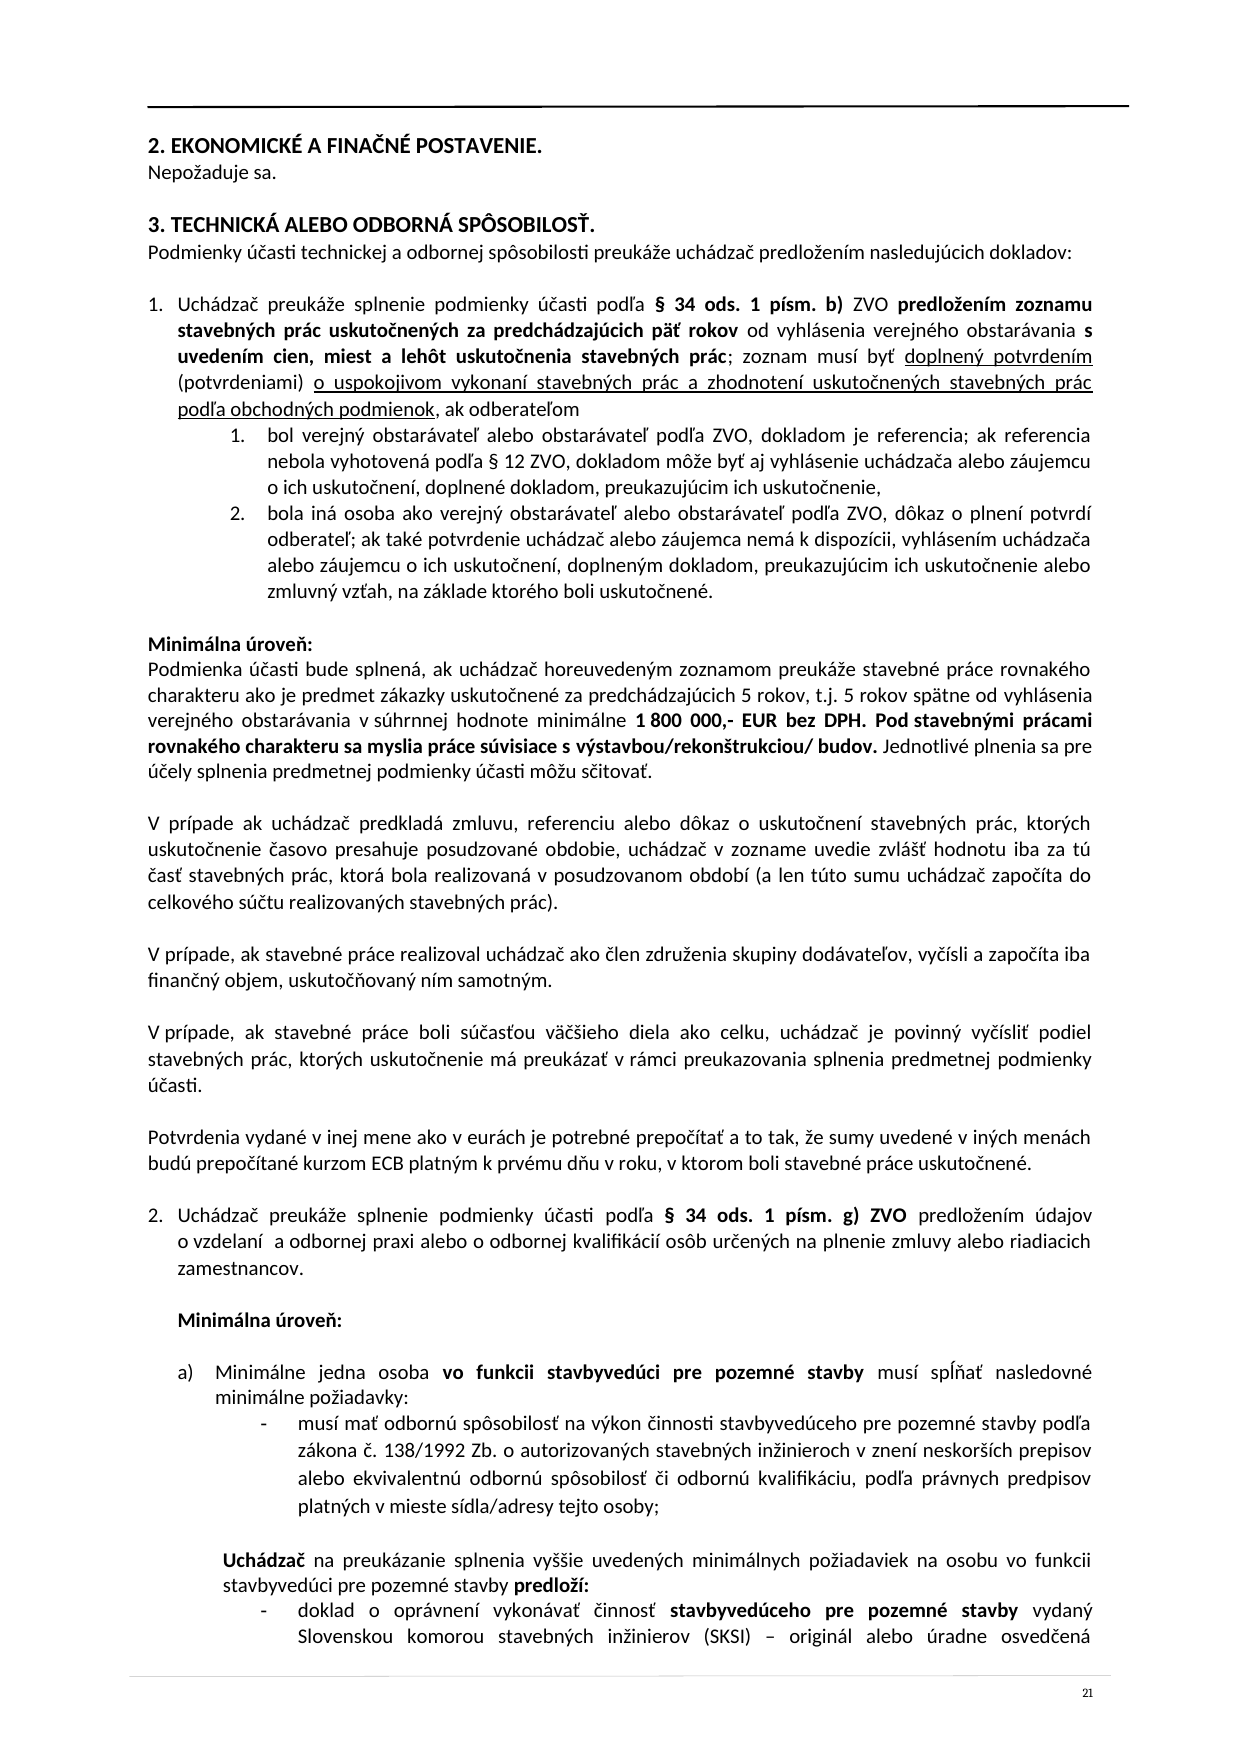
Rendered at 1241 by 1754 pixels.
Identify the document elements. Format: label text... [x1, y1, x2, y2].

text 3. TECHNICKÁ ALEBO ODBORNÁ SPÔSOBILOSŤ. [148, 210, 1092, 238]
text Podmienky účasti technickej a odbornej spôsobilosti preukáže uchádzač predložením nasledujúcich dokladov: [148, 238, 1092, 264]
text Nepožaduje sa. [148, 159, 1092, 185]
text V prípade ak uchádzač predkladá zmluvu, referenciu alebo dôkaz o uskutočnení stavebných prác, ktorých uskutočnenie časovo presahuje posudzované obdobie, uchádzač v zozname uvedie zvlášť hodnotu iba za tú časť stavebných prác, ktorá bola realizovaná v posudzovanom období (a len túto sumu uchádzač započíta do celkového súčtu realizovaných stavebných prác). [148, 810, 1092, 914]
list Uchádzač preukáže splnenie podmienky účasti podľa § 34 ods. 1 písm. b) ZVO predložením zoznamu stavebných prác uskutočnených za predchádzajúcich päť rokov od vyhlásenia verejného obstarávania s uvedením cien, miest a lehôt uskutočnenia stavebných prác; zoznam musí byť doplnený potvrdením (potvrdeniami) o uspokojivom vykonaní stavebných prác a zhodnotení uskutočnených stavebných prác podľa obchodných podmienok, ak odberateľom [148, 291, 1092, 421]
text 2. EKONOMICKÉ A FINAČNÉ POSTAVENIE. [148, 131, 1092, 159]
list Minimálne jedna osoba vo funkcii stavbyvedúci pre pozemné stavby musí spĺňať nasledovné minimálne požiadavky: [177, 1359, 1092, 1410]
text Potvrdenia vydané v inej mene ako v eurách je potrebné prepočítať a to tak, že sumy uvedené v iných menách budú prepočítané kurzom ECB platným k prvému dňu v roku, v ktorom boli stavebné práce uskutočnené. [148, 1123, 1092, 1176]
text V prípade, ak stavebné práce boli súčasťou väčšieho diela ako celku, uchádzač je povinný vyčísliť podiel stavebných prác, ktorých uskutočnenie má preukázať v rámci preukazovania splnenia predmetnej podmienky účasti. [148, 1019, 1092, 1097]
text Podmienka účasti bude splnená, ak uchádzač horeuvedeným zoznamom preukáže stavebné práce rovnakého charakteru ako je predmet zákazky uskutočnené za predchádzajúcich 5 rokov, t.j. 5 rokov spätne od vyhlásenia verejného obstarávania v súhrnnej hodnote minimálne 1 800 000,- EUR bez DPH. Pod stavebnými prácami rovnakého charakteru sa myslia práce súvisiace s výstavbou/rekonštrukciou/ budov. Jednotlivé plnenia sa pre účely splnenia predmetnej podmienky účasti môžu sčitovať. [148, 657, 1092, 784]
list musí mať odbornú spôsobilosť na výkon činnosti stavbyvedúceho pre pozemné stavby podľa zákona č. 138/1992 Zb. o autorizovaných stavebných inžinieroch v znení neskorších prepisov alebo ekvivalentnú odbornú spôsobilosť či odbornú kvalifikáciu, podľa právnych predpisov platných v mieste sídla/adresy tejto osoby; [260, 1410, 1092, 1519]
list bola iná osoba ako verejný obstarávateľ alebo obstarávateľ podľa ZVO, dôkaz o plnení potvrdí odberateľ; ak také potvrdenie uchádzač alebo záujemca nemá k dispozícii, vyhlásením uchádzača alebo záujemcu o ich uskutočnení, doplneným dokladom, preukazujúcim ich uskutočnenie alebo zmluvný vzťah, na základe ktorého boli uskutočnené. [229, 500, 1092, 604]
text Minimálna úroveň: [177, 1307, 1092, 1333]
list Uchádzač na preukázanie splnenia vyššie uvedených minimálnych požiadaviek na osobu vo funkcii stavbyvedúci pre pozemné stavby predloží: [223, 1547, 1092, 1598]
text V prípade, ak stavebné práce realizoval uchádzač ako člen združenia skupiny dodávateľov, vyčísli a započíta iba finančný objem, uskutočňovaný ním samotným. [148, 941, 1092, 993]
list Uchádzač preukáže splnenie podmienky účasti podľa § 34 ods. 1 písm. g) ZVO predložením údajov o vzdelaní a odbornej praxi alebo o odbornej kvalifikácií osôb určených na plnenie zmluvy alebo riadiacich zamestnancov. [148, 1202, 1092, 1280]
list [260, 1598, 1092, 1648]
list bol verejný obstarávateľ alebo obstarávateľ podľa ZVO, dokladom je referencia; ak referencia nebola vyhotovená podľa § 12 ZVO, dokladom môže byť aj vyhlásenie uchádzača alebo záujemcu o ich uskutočnení, doplnené dokladom, preukazujúcim ich uskutočnenie, [229, 421, 1092, 500]
text Minimálna úroveň: [148, 630, 1092, 657]
